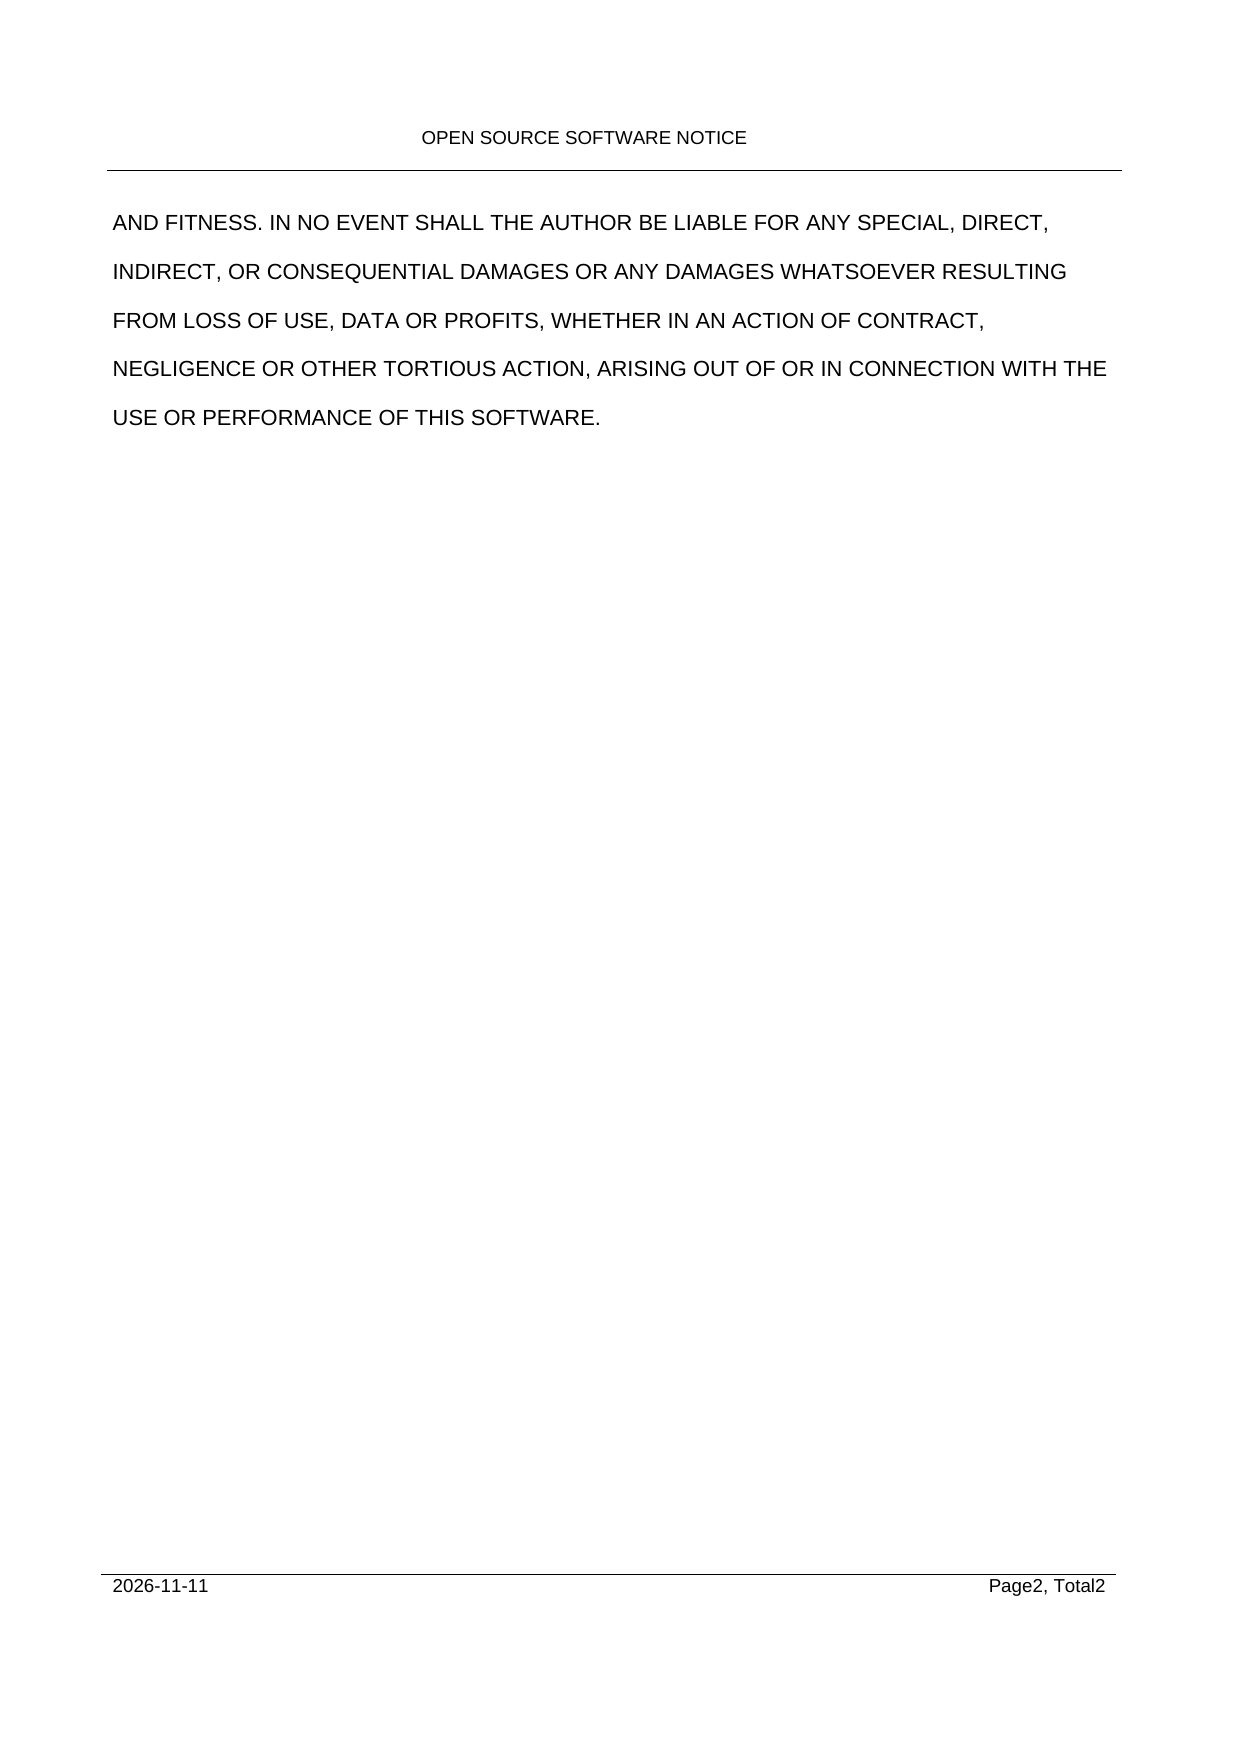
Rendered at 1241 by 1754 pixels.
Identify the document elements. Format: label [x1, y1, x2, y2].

text [112, 206, 1128, 434]
